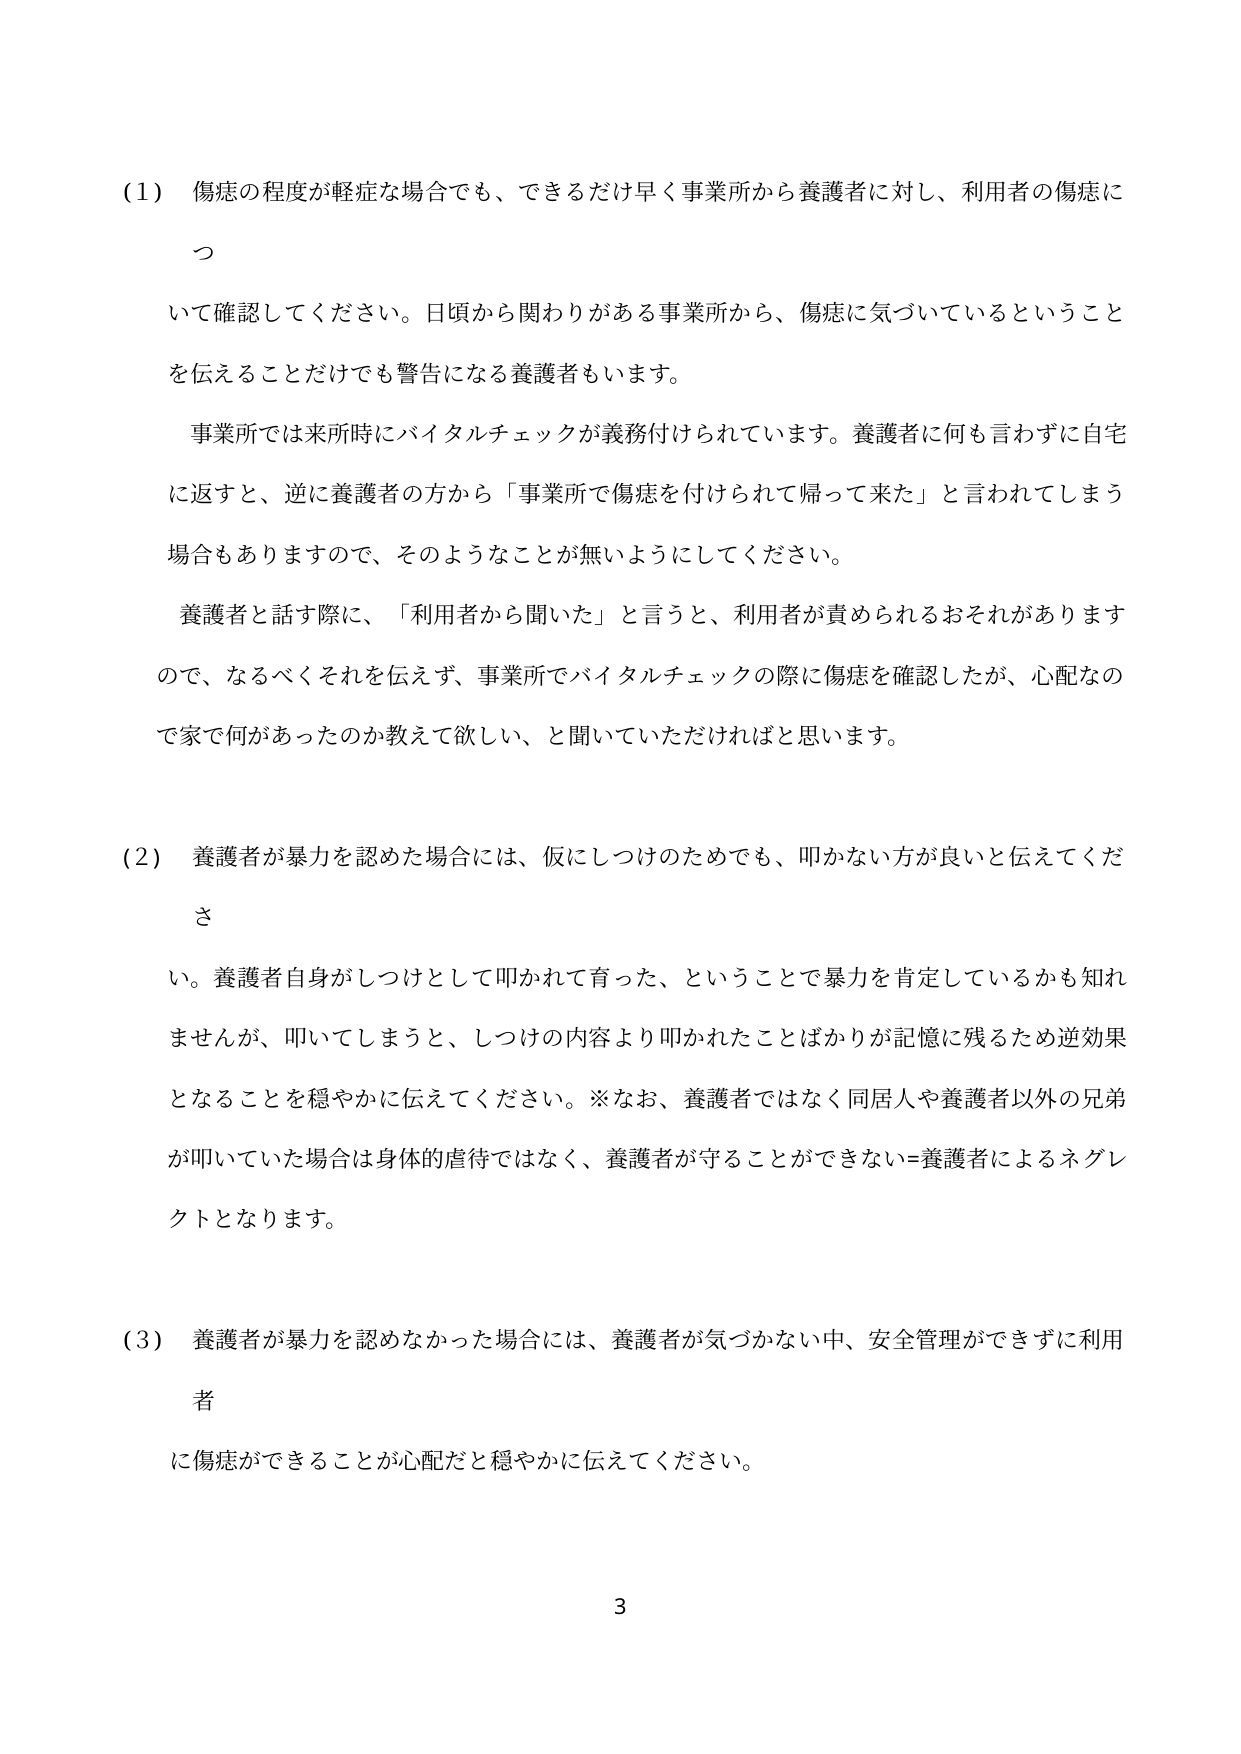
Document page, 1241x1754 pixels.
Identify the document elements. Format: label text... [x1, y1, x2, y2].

list 養護者が暴力を認めた場合には、仮にしつけのためでも、叩かない方が良いと伝えてくださ [123, 825, 1128, 946]
text いて確認してください。日頃から関わりがある事業所から、傷痣に気づいているということを伝えることだけでも警告になる養護者もいます。 [167, 281, 1128, 402]
list 養護者が暴力を認めなかった場合には、養護者が気づかない中、安全管理ができずに利用者 [123, 1308, 1128, 1429]
text に傷痣ができることが心配だと穏やかに伝えてください。 [112, 1429, 1128, 1490]
list 傷痣の程度が軽症な場合でも、できるだけ早く事業所から養護者に対し、利用者の傷痣につ [123, 161, 1128, 281]
text い。養護者自身がしつけとして叩かれて育った、ということで暴力を肯定しているかも知れませんが、叩いてしまうと、しつけの内容より叩かれたことばかりが記憶に残るため逆効果となることを穏やかに伝えてください。※なお、養護者ではなく同居人や養護者以外の兄弟が叩いていた場合は身体的虐待ではなく、養護者が守ることができない=養護者によるネグレクトとなります。 [167, 946, 1128, 1248]
text 養護者と話す際に、「利用者から聞いた」と言うと、利用者が責められるおそれがありますので、なるべくそれを伝えず、事業所でバイタルチェックの際に傷痣を確認したが、心配なので家で何があったのか教えて欲しい、と聞いていただければと思います。 [156, 583, 1128, 765]
list 事業所では来所時にバイタルチェックが義務付けられています。養護者に何も言わずに自宅に返すと、逆に養護者の方から「事業所で傷痣を付けられて帰って来た」と言われてしまう場合もありますので、そのようなことが無いようにしてください。 [167, 402, 1128, 583]
